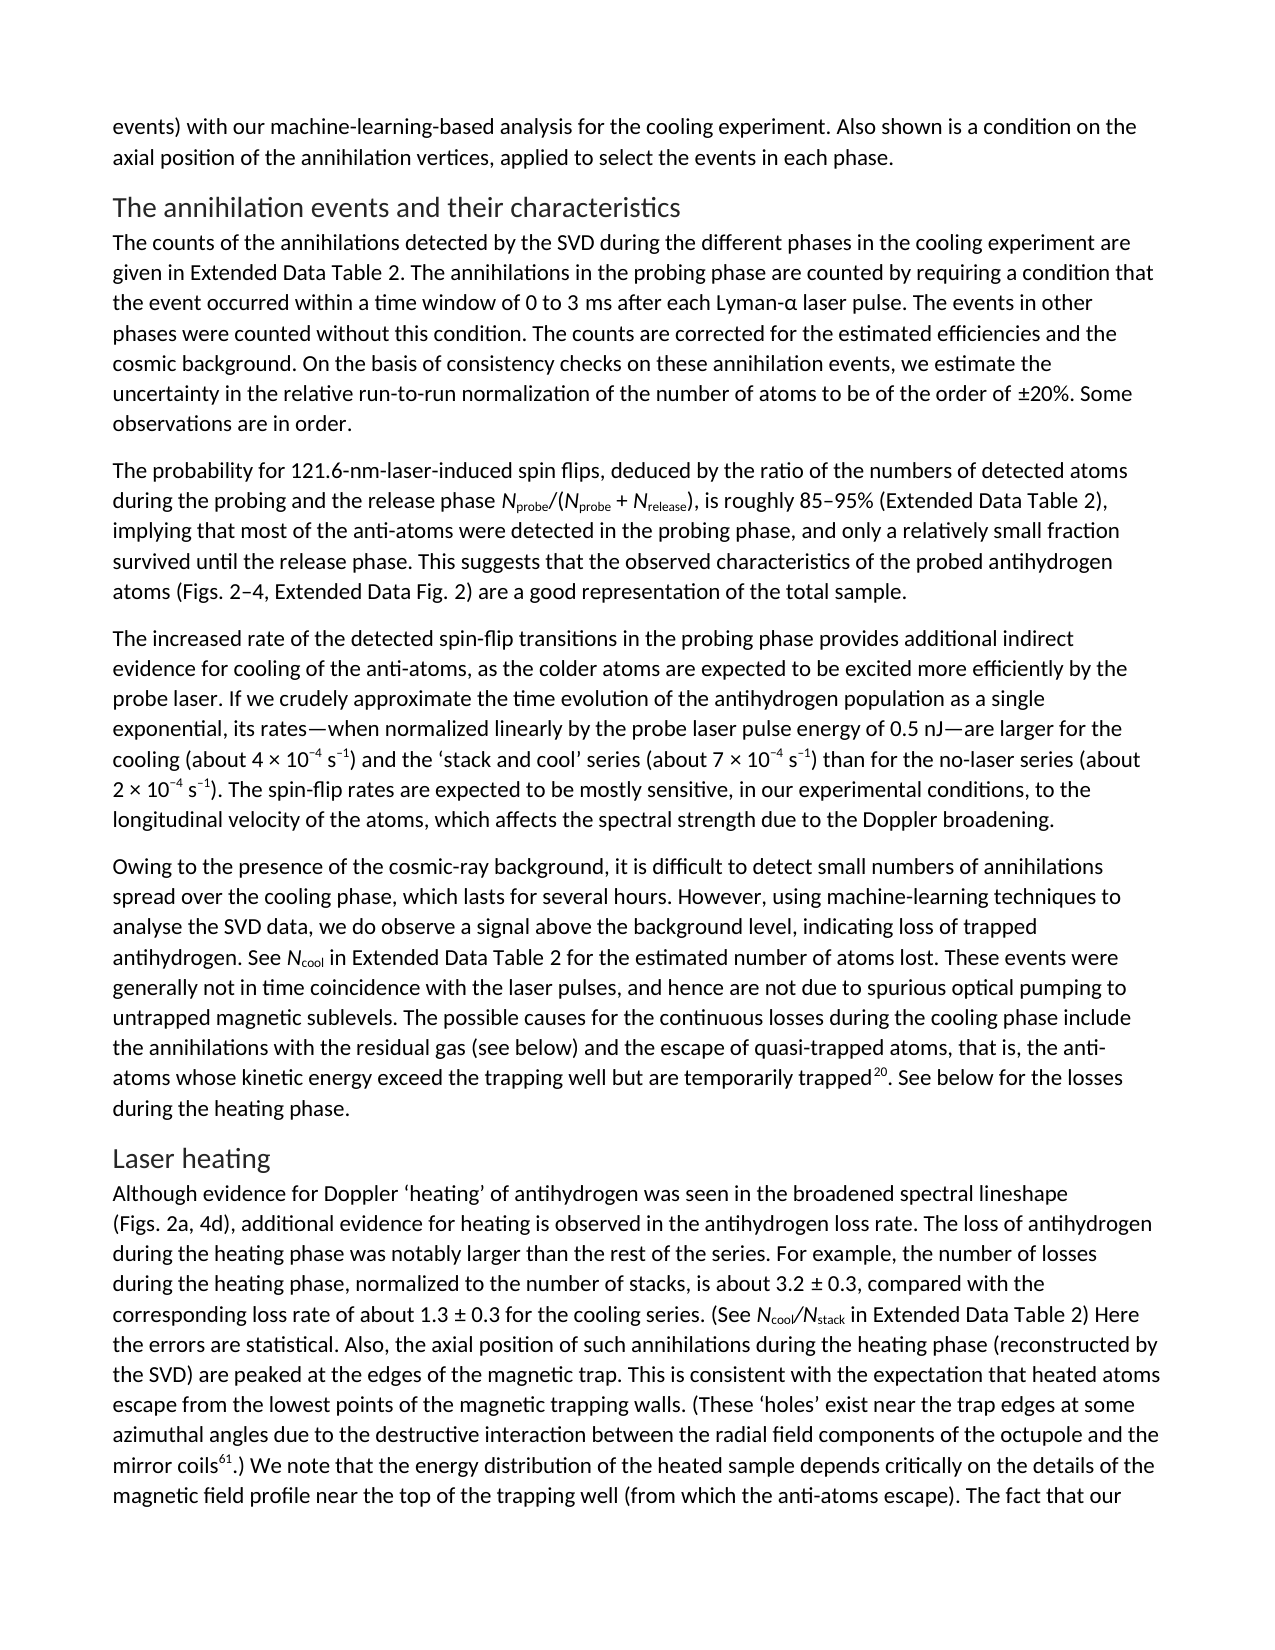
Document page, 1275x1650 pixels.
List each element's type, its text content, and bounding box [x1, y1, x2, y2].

text Owing to the presence of the cosmic-ray background, it is difficult to detect small numbers of annihilations spread over the cooling phase, which lasts for several hours. However, using machine-learning techniques to analyse the SVD data, we do observe a signal above the background level, indicating loss of trapped antihydrogen. See Ncool in Extended Data Table 2 for the estimated number of atoms lost. These events were generally not in time coincidence with the laser pulses, and hence are not due to spurious optical pumping to untrapped magnetic sublevels. The possible causes for the continuous losses during the cooling phase include the annihilations with the residual gas (see below) and the escape of quasi-trapped atoms, that is, the anti-atoms whose kinetic energy exceed the trapping well but are temporarily trapped20. See below for the losses during the heating phase. [112, 852, 1162, 1122]
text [112, 112, 1162, 171]
text The increased rate of the detected spin-flip transitions in the probing phase provides additional indirect evidence for cooling of the anti-atoms, as the colder atoms are expected to be excited more efficiently by the probe laser. If we crudely approximate the time evolution of the antihydrogen population as a single exponential, its rates—when normalized linearly by the probe laser pulse energy of 0.5 nJ—are larger for the cooling (about 4 × 10−4 s–1) and the ‘stack and cool’ series (about 7 × 10−4 s–1) than for the no-laser series (about 2 × 10−4 s–1). The spin-flip rates are expected to be mostly sensitive, in our experimental conditions, to the longitudinal velocity of the atoms, which affects the spectral strength due to the Doppler broadening. [112, 624, 1162, 833]
text The counts of the annihilations detected by the SVD during the different phases in the cooling experiment are given in Extended Data Table 2. The annihilations in the probing phase are counted by requiring a condition that the event occurred within a time window of 0 to 3 ms after each Lyman-α laser pulse. The events in other phases were counted without this condition. The counts are corrected for the estimated efficiencies and the cosmic background. On the basis of consistency checks on these annihilation events, we estimate the uncertainty in the relative run-to-run normalization of the number of atoms to be of the order of ±20%. Some observations are in order. [112, 228, 1162, 437]
text The probability for 121.6-nm-laser-induced spin flips, deduced by the ratio of the numbers of detected atoms during the probing and the release phase Nprobe/(Nprobe + Nrelease), is roughly 85–95% (Extended Data Table 2), implying that most of the anti-atoms were detected in the probing phase, and only a relatively small fraction survived until the release phase. This suggests that the observed characteristics of the probed antihydrogen atoms (Figs. 2–4, Extended Data Fig. 2) are a good representation of the total sample. [112, 456, 1162, 605]
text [112, 1179, 1162, 1509]
subtitle The annihilation events and their characteristics [112, 189, 1162, 225]
subtitle Laser heating [112, 1141, 1162, 1176]
